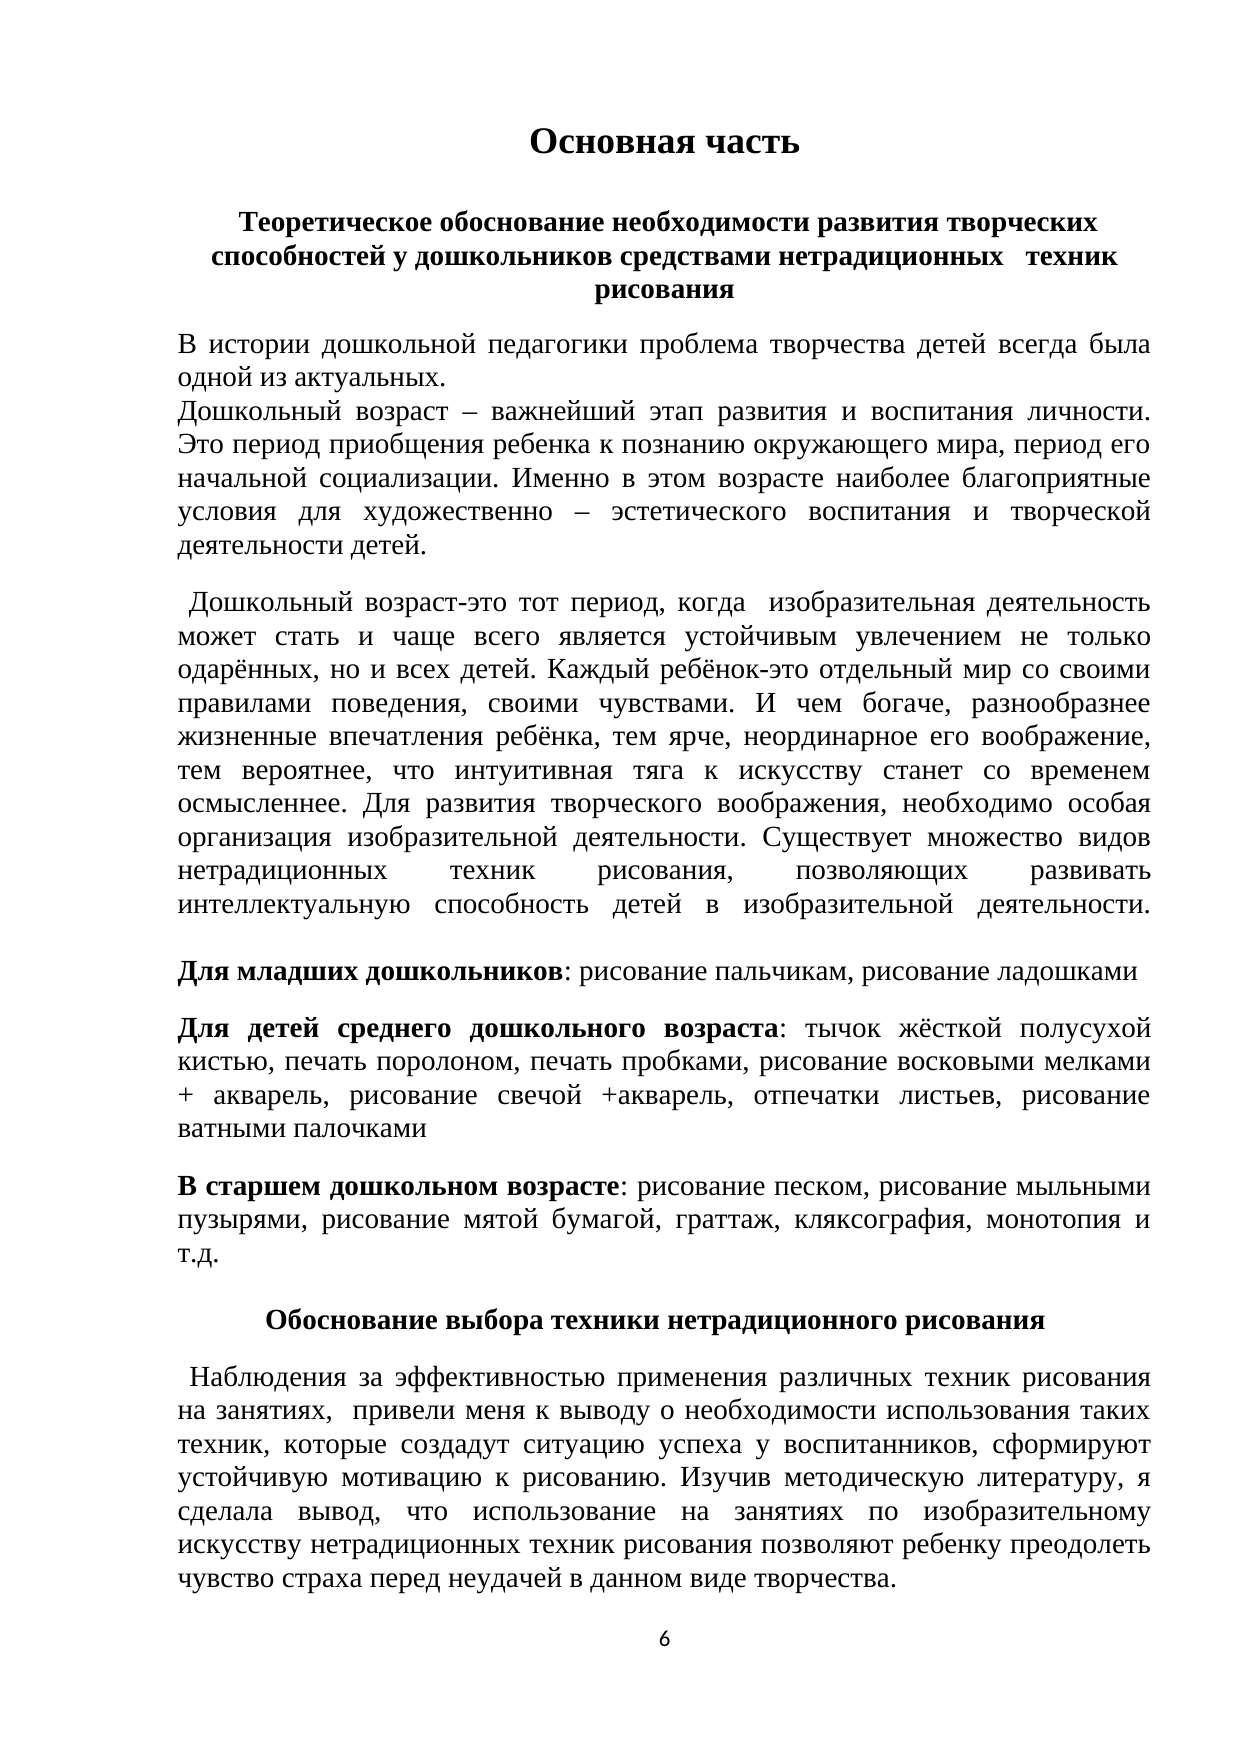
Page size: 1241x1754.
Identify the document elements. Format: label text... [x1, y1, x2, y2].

text Дошкольный возраст – важнейший этап развития и воспитания личности. Это период приобщения ребенка к познанию окружающего мира, период его начальной социализации. Именно в этом возрасте наиболее благоприятные условия для художественно – эстетического воспитания и творческой деятельности детей. [177, 393, 1152, 561]
text В истории дошкольной педагогики проблема творчества детей всегда была одной из актуальных. [177, 326, 1152, 393]
text В старшем дошкольном возрасте: рисование песком, рисование мыльными пузырями, рисование мятой бумагой, граттаж, кляксография, монотопия и т.д. Обоснование выбора техники нетрадиционного рисования [177, 1168, 1152, 1335]
text Дошкольный возраст-это тот период, когда изобразительная деятельность может стать и чаще всего является устойчивым увлечением не только одарённых, но и всех детей. Каждый ребёнок-это отдельный мир со своими правилами поведения, своими чувствами. И чем богаче, разнообразнее жизненные впечатления ребёнка, тем ярче, неординарное его воображение, тем вероятнее, что интуитивная тяга к искусству станет со временем осмысленнее. Для развития творческого воображения, необходимо особая организация изобразительной деятельности. Существует множество видов нетрадиционных техник рисования, позволяющих развивать интеллектуальную способность детей в изобразительной деятельности. Для младших дошкольников: рисование пальчикам, рисование ладошками [177, 584, 1152, 987]
text Основная часть Теоретическое обоснование необходимости развития творческих способностей у дошкольников средствами нетрадиционных техник рисования [177, 118, 1152, 305]
text Наблюдения за эффективностью применения различных техник рисования на занятиях, привели меня к выводу о необходимости использования таких техник, которые создадут ситуацию успеха у воспитанников, сформируют устойчивую мотивацию к рисованию. Изучив методическую литературу, я сделала вывод, что использование на занятиях по изобразительному искусству нетрадиционных техник рисования позволяют ребенку преодолеть чувство страха перед неудачей в данном виде творчества. [177, 1359, 1152, 1593]
text Для детей среднего дошкольного возраста: тычок жёсткой полусухой кистью, печать поролоном, печать пробками, рисование восковыми мелками + акварель, рисование свечой +акварель, отпечатки листьев, рисование ватными палочками [177, 1010, 1152, 1144]
